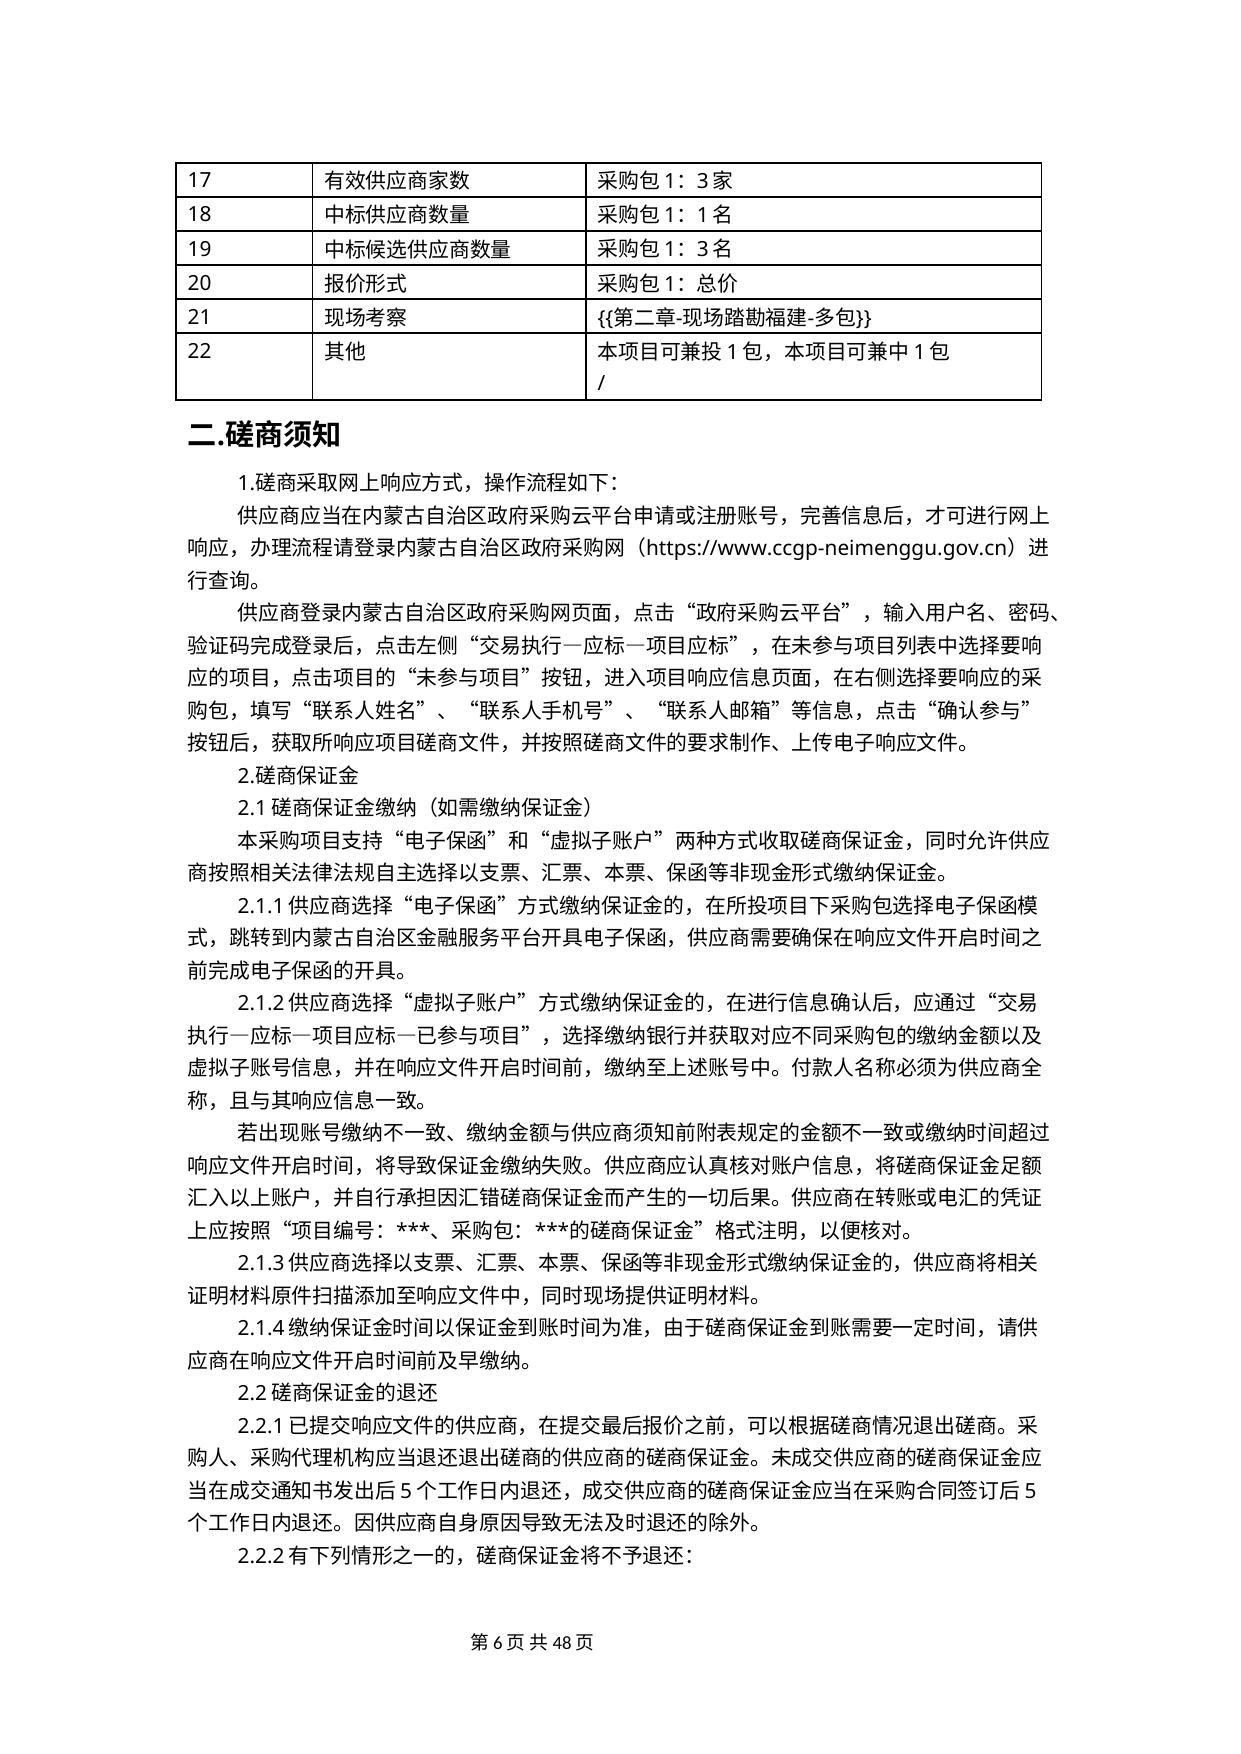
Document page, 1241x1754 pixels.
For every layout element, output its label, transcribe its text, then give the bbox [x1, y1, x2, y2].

text 二.磋商须知 [187, 400, 1053, 465]
table_cell 18 [177, 198, 312, 230]
table_cell 20 [177, 266, 312, 298]
table_cell 本项目可兼投1包，本项目可兼中1包 / [587, 334, 1041, 399]
table_cell 报价形式 [313, 266, 585, 298]
text 2.1.3供应商选择以支票、汇票、本票、保函等非现金形式缴纳保证金的，供应商将相关证明材料原件扫描添加至响应文件中，同时现场提供证明材料。 [187, 1245, 1053, 1310]
text 2.1.4缴纳保证金时间以保证金到账时间为准，由于磋商保证金到账需要一定时间，请供应商在响应文件开启时间前及早缴纳。 [187, 1310, 1053, 1375]
table_cell 中标候选供应商数量 [313, 232, 585, 264]
table_cell 19 [177, 232, 312, 264]
table_cell 采购包1：3名 [587, 232, 1041, 264]
text 2.2.2有下列情形之一的，磋商保证金将不予退还： [187, 1538, 1053, 1570]
text 2.2.1已提交响应文件的供应商，在提交最后报价之前，可以根据磋商情况退出磋商。采购人、采购代理机构应当退还退出磋商的供应商的磋商保证金。未成交供应商的磋商保证金应当在成交通知书发出后5个工作日内退还，成交供应商的磋商保证金应当在采购合同签订后5个工作日内退还。因供应商自身原因导致无法及时退还的除外。 [187, 1408, 1053, 1538]
text 本采购项目支持“电子保函”和“虚拟子账户”两种方式收取磋商保证金，同时允许供应商按照相关法律法规自主选择以支票、汇票、本票、保函等非现金形式缴纳保证金。 [187, 823, 1053, 888]
table_cell 中标供应商数量 [313, 198, 585, 230]
text 供应商登录内蒙古自治区政府采购网页面，点击“政府采购云平台”，输入用户名、密码、验证码完成登录后，点击左侧“交易执行—应标—项目应标”，在未参与项目列表中选择要响应的项目，点击项目的“未参与项目”按钮，进入项目响应信息页面，在右侧选择要响应的采购包，填写“联系人姓名”、“联系人手机号”、“联系人邮箱”等信息，点击“确认参与”按钮后，获取所响应项目磋商文件，并按照磋商文件的要求制作、上传电子响应文件。 [187, 595, 1053, 758]
table_cell 22 [177, 334, 312, 399]
table_cell 采购包1：1名 [587, 198, 1041, 230]
text 若出现账号缴纳不一致、缴纳金额与供应商须知前附表规定的金额不一致或缴纳时间超过响应文件开启时间，将导致保证金缴纳失败。供应商应认真核对账户信息，将磋商保证金足额汇入以上账户，并自行承担因汇错磋商保证金而产生的一切后果。供应商在转账或电汇的凭证上应按照“项目编号：***、采购包：***的磋商保证金”格式注明，以便核对。 [187, 1115, 1053, 1245]
text 2.磋商保证金 [187, 758, 1053, 790]
table_cell 采购包1：3家 [587, 164, 1041, 196]
table_cell 其他 [313, 334, 585, 399]
text 2.1磋商保证金缴纳（如需缴纳保证金） [187, 790, 1053, 823]
table_cell 有效供应商家数 [313, 164, 585, 196]
table_cell 17 [177, 164, 312, 196]
text 供应商应当在内蒙古自治区政府采购云平台申请或注册账号，完善信息后，才可进行网上响应，办理流程请登录内蒙古自治区政府采购网（https://www.ccgp-neimenggu.gov.cn）进行查询。 [187, 498, 1053, 595]
text 2.1.1供应商选择“电子保函”方式缴纳保证金的，在所投项目下采购包选择电子保函模式，跳转到内蒙古自治区金融服务平台开具电子保函，供应商需要确保在响应文件开启时间之前完成电子保函的开具。 [187, 888, 1053, 985]
text 2.2磋商保证金的退还 [187, 1375, 1053, 1408]
text 1.磋商采取网上响应方式，操作流程如下： [187, 465, 1053, 498]
text 2.1.2供应商选择“虚拟子账户”方式缴纳保证金的，在进行信息确认后，应通过“交易执行—应标—项目应标—已参与项目”，选择缴纳银行并获取对应不同采购包的缴纳金额以及虚拟子账号信息，并在响应文件开启时间前，缴纳至上述账号中。付款人名称必须为供应商全称，且与其响应信息一致。 [187, 985, 1053, 1115]
table_cell 21 [177, 300, 312, 332]
table_cell {{第二章-现场踏勘福建-多包}} [587, 300, 1041, 332]
table_cell 现场考察 [313, 300, 585, 332]
table_cell 采购包1：总价 [587, 266, 1041, 298]
